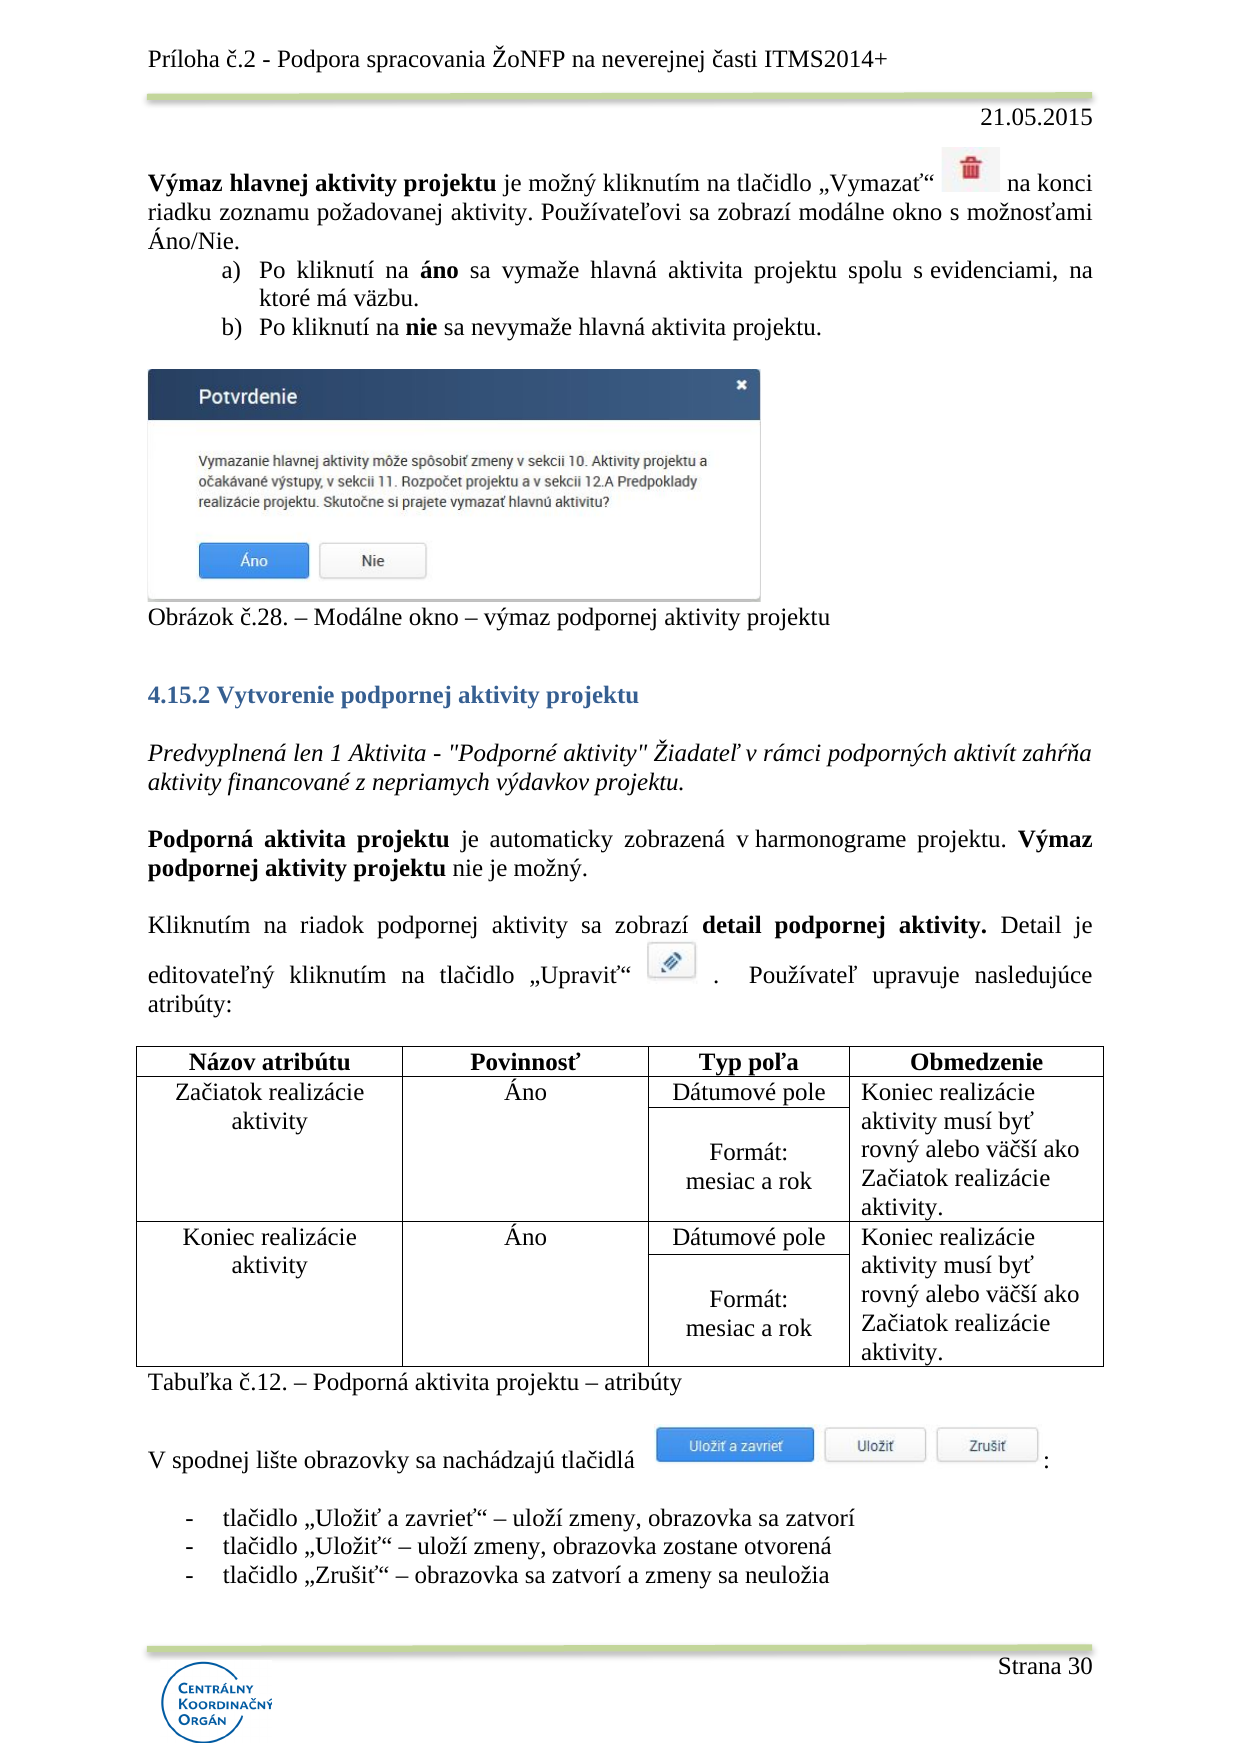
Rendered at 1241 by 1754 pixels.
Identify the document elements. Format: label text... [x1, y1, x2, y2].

table_cell Dátumové pole [649, 1077, 849, 1107]
picture [941, 147, 1001, 192]
table_cell Formát: mesiac a rok [649, 1108, 849, 1221]
text Kliknutím na riadok podpornej aktivity sa zobrazí detail podpornej aktivity. Detail je editovateľný kliknutím na tlačidlo „Upraviť“ . Používateľ upravuje nasledujúce atribúty: [148, 910, 1093, 1017]
table_cell Začiatok realizácie aktivity [137, 1077, 402, 1221]
table_header Typ poľa [649, 1047, 849, 1076]
table_header Názov atribútu [137, 1047, 402, 1076]
picture [653, 1424, 1043, 1469]
text Obrázok č.28. – Modálne okno – výmaz podpornej aktivity projektu [148, 602, 1093, 631]
table_header Povinnosť [403, 1047, 648, 1076]
text Výmaz hlavnej aktivity projektu je možný kliknutím na tlačidlo „Vymazať“ na konci riadku zoznamu požadovanej aktivity. Používateľovi sa zobrazí modálne okno s možnosťami Áno/Nie. [148, 148, 1093, 255]
table_cell Dátumové pole [649, 1222, 849, 1254]
picture [159, 1660, 272, 1742]
list tlačidlo „Uložiť a zavrieť“ – uloží zmeny, obrazovka sa zatvorí [185, 1503, 1093, 1531]
table_cell Koniec realizácie aktivity [137, 1222, 402, 1366]
table_cell Koniec realizácie aktivity musí byť rovný alebo väčší ako Začiatok realizácie aktivity. [850, 1222, 1103, 1366]
table_cell Áno [403, 1222, 648, 1366]
list tlačidlo „Uložiť“ – uloží zmeny, obrazovka zostane otvorená [185, 1531, 1093, 1560]
table_header Obmedzenie [850, 1047, 1103, 1076]
list Po kliknutí na áno sa vymaže hlavná aktivita projektu spolu s evidenciami, na ktoré má väzbu. [221, 255, 1093, 312]
text Predvyplnená len 1 Aktivita - "Podporné aktivity" Žiadateľ v rámci podporných aktivít zahŕňa aktivity financované z nepriamych výdavkov projektu. [148, 738, 1093, 795]
list Po kliknutí na nie sa nevymaže hlavná aktivita projektu. [221, 312, 1093, 341]
subtitle 4.15.2 Vytvorenie podpornej aktivity projektu [148, 680, 1093, 709]
list tlačidlo „Zrušiť“ – obrazovka sa zatvorí a zmeny sa neuložia [185, 1560, 1093, 1589]
table_cell Koniec realizácie aktivity musí byť rovný alebo väčší ako Začiatok realizácie aktivity. [850, 1077, 1103, 1221]
table_cell Formát: mesiac a rok [649, 1255, 849, 1366]
picture [646, 939, 698, 984]
table_cell Áno [403, 1077, 648, 1221]
picture [147, 369, 761, 602]
text Podporná aktivita projektu je automaticky zobrazená v harmonograme projektu. Výmaz podpornej aktivity projektu nie je možný. [148, 824, 1093, 882]
text Tabuľka č.12. – Podporná aktivita projektu – atribúty [148, 1367, 1093, 1395]
